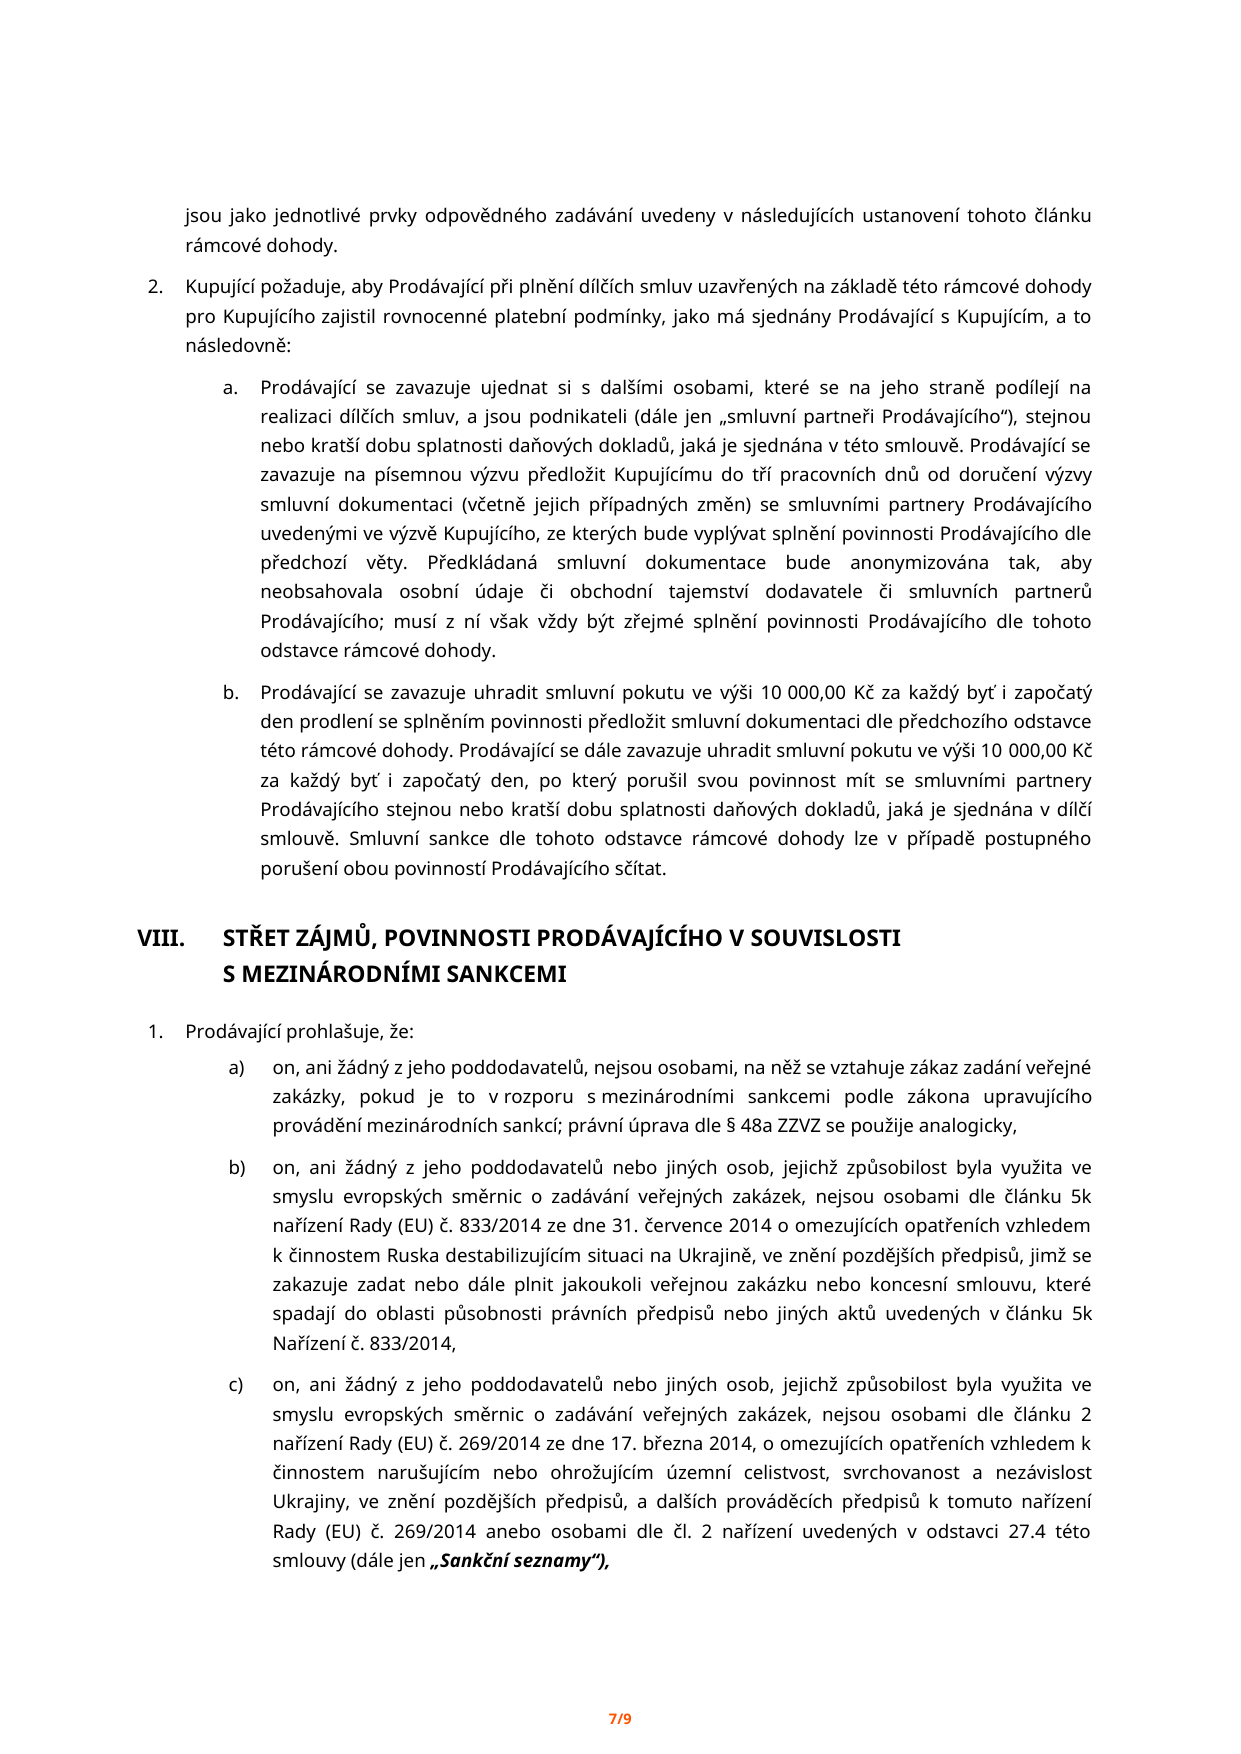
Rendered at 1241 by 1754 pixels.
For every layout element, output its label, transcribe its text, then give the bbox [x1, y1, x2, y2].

text on, ani žádný z jeho poddodavatelů, nejsou osobami, na něž se vztahuje zákaz zadání veřejné zakázky, pokud je to v rozporu s mezinárodními sankcemi podle zákona upravujícího provádění mezinárodních sankcí; právní úprava dle § 48a ZZVZ se použije analogicky, [228, 1054, 1093, 1138]
list Prodávající prohlašuje, že: [148, 1018, 1093, 1044]
list STŘET ZÁJMŮ, POVINNOSTI PRODÁVAJÍCÍHO V SOUVISLOSTI S MEZINÁRODNÍMI SANKCEMI [185, 922, 1093, 989]
list Prodávající se zavazuje ujednat si s dalšími osobami, které se na jeho straně podílejí na realizaci dílčích smluv, a jsou podnikateli (dále jen „smluvní partneři Prodávajícího“), stejnou nebo kratší dobu splatnosti daňových dokladů, jaká je sjednána v této smlouvě. Prodávající se zavazuje na písemnou výzvu předložit Kupujícímu do tří pracovních dnů od doručení výzvy smluvní dokumentaci (včetně jejich případných změn) se smluvními partnery Prodávajícího uvedenými ve výzvě Kupujícího, ze kterých bude vyplývat splnění povinnosti Prodávajícího dle předchozí věty. Předkládaná smluvní dokumentace bude anonymizována tak, aby neobsahovala osobní údaje či obchodní tajemství dodavatele či smluvních partnerů Prodávajícího; musí z ní však vždy být zřejmé splnění povinnosti Prodávajícího dle tohoto odstavce rámcové dohody. [223, 374, 1093, 663]
list Kupující požaduje, aby Prodávající při plnění dílčích smluv uzavřených na základě této rámcové dohody pro Kupujícího zajistil rovnocenné platební podmínky, jako má sjednány Prodávající s Kupujícím, a to následovně: [148, 274, 1093, 358]
text on, ani žádný z jeho poddodavatelů nebo jiných osob, jejichž způsobilost byla využita ve smyslu evropských směrnic o zadávání veřejných zakázek, nejsou osobami dle článku 2 nařízení Rady (EU) č. 269/2014 ze dne 17. března 2014, o omezujících opatřeních vzhledem k činnostem narušujícím nebo ohrožujícím územní celistvost, svrchovanost a nezávislost Ukrajiny, ve znění pozdějších předpisů, a dalších prováděcích předpisů k tomuto nařízení Rady (EU) č. 269/2014 anebo osobami dle čl. 2 nařízení uvedených v odstavci 27.4 této smlouvy (dále jen „Sankční seznamy“), [228, 1372, 1093, 1573]
list Prodávající se zavazuje uhradit smluvní pokutu ve výši 10 000,00 Kč za každý byť i započatý den prodlení se splněním povinnosti předložit smluvní dokumentaci dle předchozího odstavce této rámcové dohody. Prodávající se dále zavazuje uhradit smluvní pokutu ve výši 10 000,00 Kč za každý byť i započatý den, po který porušil svou povinnost mít se smluvními partnery Prodávajícího stejnou nebo kratší dobu splatnosti daňových dokladů, jaká je sjednána v dílčí smlouvě. Smluvní sankce dle tohoto odstavce rámcové dohody lze v případě postupného porušení obou povinností Prodávajícího sčítat. [223, 679, 1093, 880]
text on, ani žádný z jeho poddodavatelů nebo jiných osob, jejichž způsobilost byla využita ve smyslu evropských směrnic o zadávání veřejných zakázek, nejsou osobami dle článku 5k nařízení Rady (EU) č. 833/2014 ze dne 31. července 2014 o omezujících opatřeních vzhledem k činnostem Ruska destabilizujícím situaci na Ukrajině, ve znění pozdějších předpisů, jimž se zakazuje zadat nebo dále plnit jakoukoli veřejnou zakázku nebo koncesní smlouvu, které spadají do oblasti působnosti právních předpisů nebo jiných aktů uvedených v článku 5k Nařízení č. 833/2014, [228, 1154, 1093, 1355]
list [148, 203, 1093, 257]
